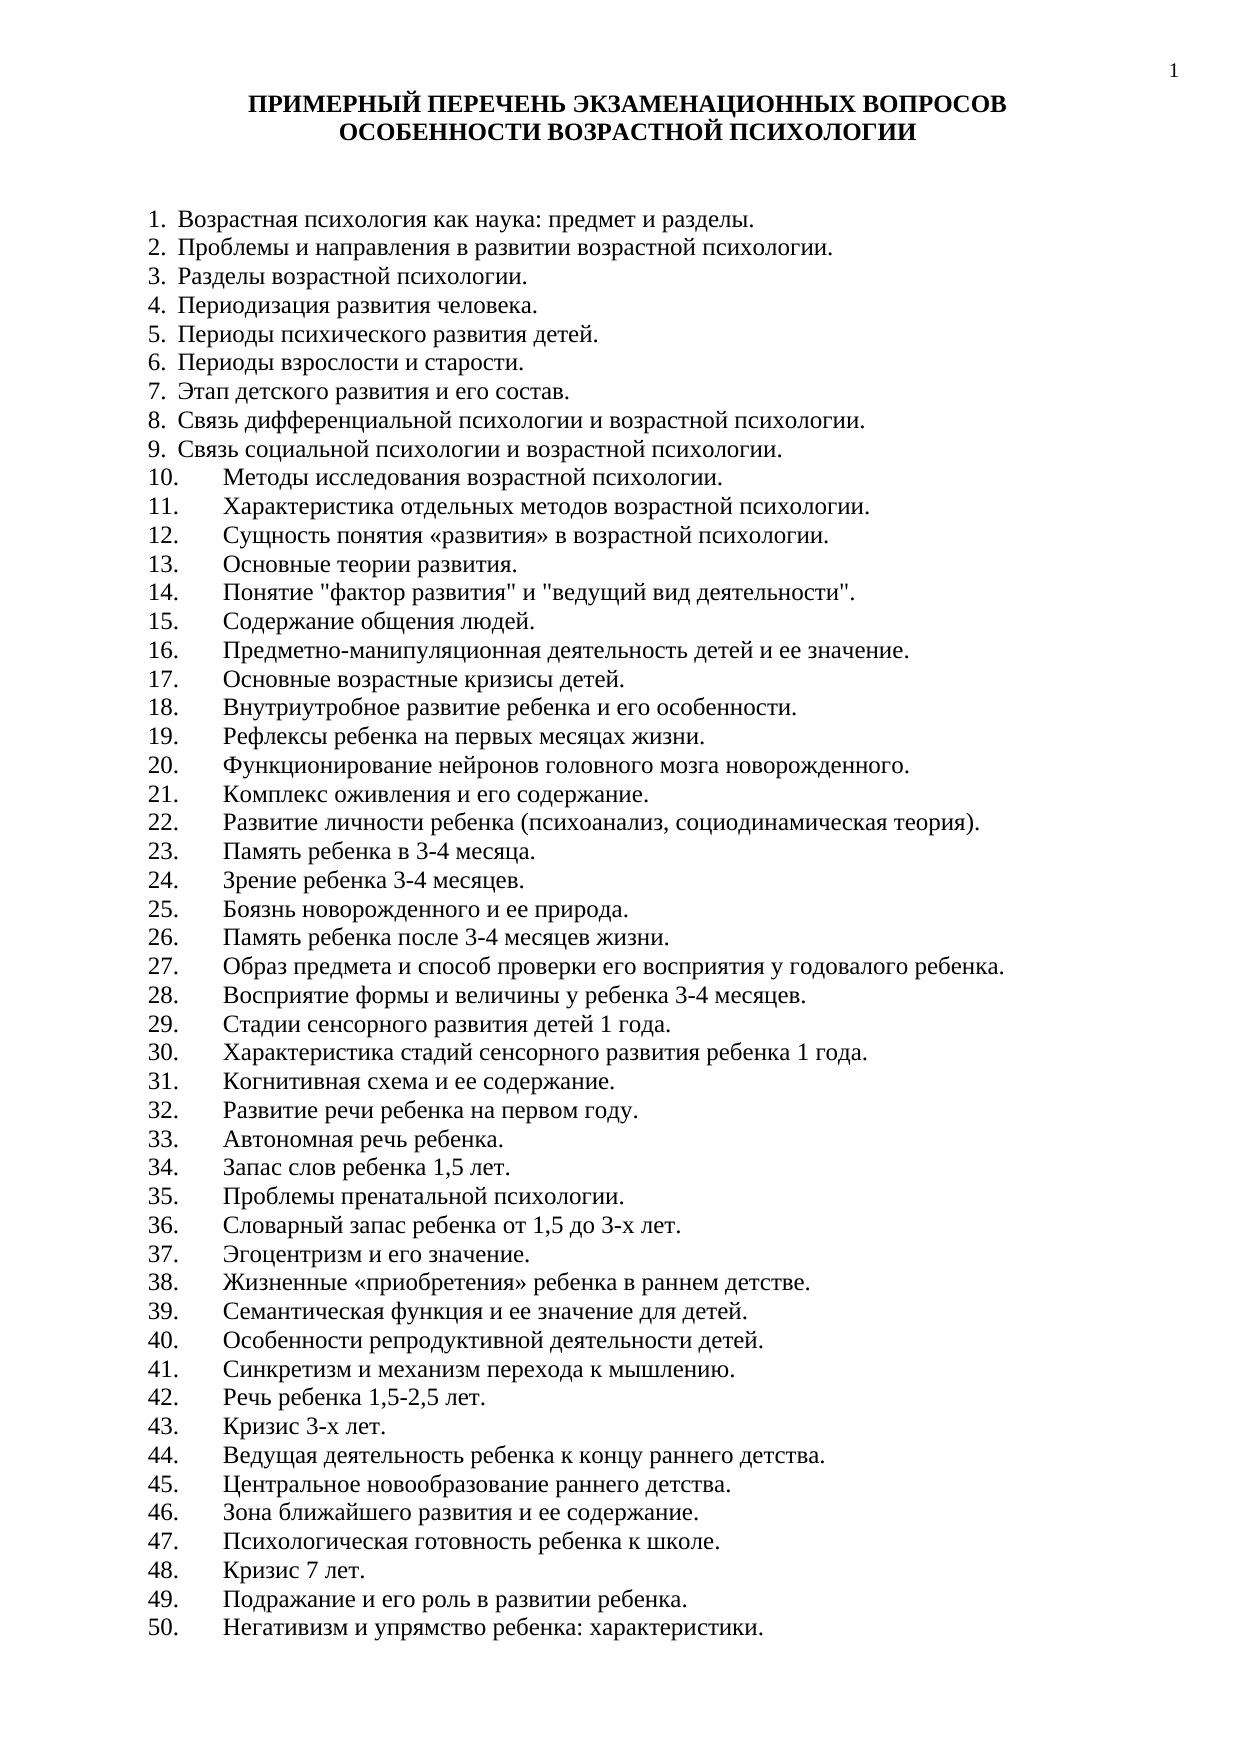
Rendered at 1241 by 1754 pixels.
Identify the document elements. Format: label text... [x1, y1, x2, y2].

list Проблемы пренатальной психологии. [148, 1181, 1107, 1210]
list Боязнь новорожденного и ее природа. [148, 894, 1107, 922]
list Зона ближайшего развития и ее содержание. [148, 1497, 1107, 1526]
list Периоды психического развития детей. [148, 319, 1107, 347]
list Зрение ребенка 3-4 месяцев. [148, 865, 1107, 894]
list Методы исследования возрастной психологии. [148, 462, 1107, 491]
list Словарный запас ребенка от 1,5 до 3-х лет. [148, 1210, 1107, 1239]
list Особенности репродуктивной деятельности детей. [148, 1325, 1107, 1354]
list Связь социальной психологии и возрастной психологии. [148, 434, 1107, 462]
list Характеристика стадий сенсорного развития ребенка 1 года. [148, 1037, 1107, 1066]
list Периодизация развития человека. [148, 290, 1107, 319]
list Восприятие формы и величины у ребенка 3-4 месяцев. [148, 980, 1107, 1009]
list Кризис 7 лет. [148, 1555, 1107, 1584]
list Стадии сенсорного развития детей 1 года. [148, 1009, 1107, 1037]
subtitle примерный перечень экзаменационных вопросов [148, 89, 1107, 117]
list Внутриутробное развитие ребенка и его особенности. [148, 692, 1107, 721]
list Функционирование нейронов головного мозга новорожденного. [148, 750, 1107, 779]
list Психологическая готовность ребенка к школе. [148, 1526, 1107, 1555]
list Подражание и его роль в развитии ребенка. [148, 1584, 1107, 1612]
list Этап детского развития и его состав. [148, 376, 1107, 405]
list Содержание общения людей. [148, 606, 1107, 635]
list Негативизм и упрямство ребенка: характеристики. [148, 1612, 1107, 1641]
list Кризис 3-х лет. [148, 1411, 1107, 1440]
list Память ребенка в 3-4 месяца. [148, 836, 1107, 865]
list Основные теории развития. [148, 549, 1107, 577]
list Запас слов ребенка 1,5 лет. [148, 1152, 1107, 1181]
list Связь дифференциальной психологии и возрастной психологии. [148, 405, 1107, 434]
list Сущность понятия «развития» в возрастной психологии. [148, 520, 1107, 549]
list Образ предмета и способ проверки его восприятия у годовалого ребенка. [148, 951, 1107, 980]
list Речь ребенка 1,5-2,5 лет. [148, 1382, 1107, 1411]
list Память ребенка после 3-4 месяцев жизни. [148, 922, 1107, 951]
list Развитие личности ребенка (психоанализ, социодинамическая теория). [148, 807, 1107, 836]
list Семантическая функция и ее значение для детей. [148, 1296, 1107, 1325]
list Рефлексы ребенка на первых месяцах жизни. [148, 721, 1107, 750]
subtitle особенности возрастной психологии [148, 117, 1107, 146]
list Разделы возрастной психологии. [148, 261, 1107, 290]
list Синкретизм и механизм перехода к мышлению. [148, 1354, 1107, 1382]
list Когнитивная схема и ее содержание. [148, 1066, 1107, 1095]
list Комплекс оживления и его содержание. [148, 779, 1107, 807]
list Предметно-манипуляционная деятельность детей и ее значение. [148, 635, 1107, 664]
list Периоды взрослости и старости. [148, 347, 1107, 376]
list Основные возрастные кризисы детей. [148, 664, 1107, 692]
list Центральное новообразование раннего детства. [148, 1469, 1107, 1497]
list Жизненные «приобретения» ребенка в раннем детстве. [148, 1267, 1107, 1296]
list Развитие речи ребенка на первом году. [148, 1095, 1107, 1124]
list Автономная речь ребенка. [148, 1124, 1107, 1152]
list Эгоцентризм и его значение. [148, 1239, 1107, 1267]
list Ведущая деятельность ребенка к концу раннего детства. [148, 1440, 1107, 1469]
list Понятие "фактор развития" и "ведущий вид деятельности". [148, 577, 1107, 606]
list Возрастная психология как наука: предмет и разделы. [148, 204, 1107, 232]
list Характеристика отдельных методов возрастной психологии. [148, 491, 1107, 520]
list Проблемы и направления в развитии возрастной психологии. [148, 232, 1107, 261]
